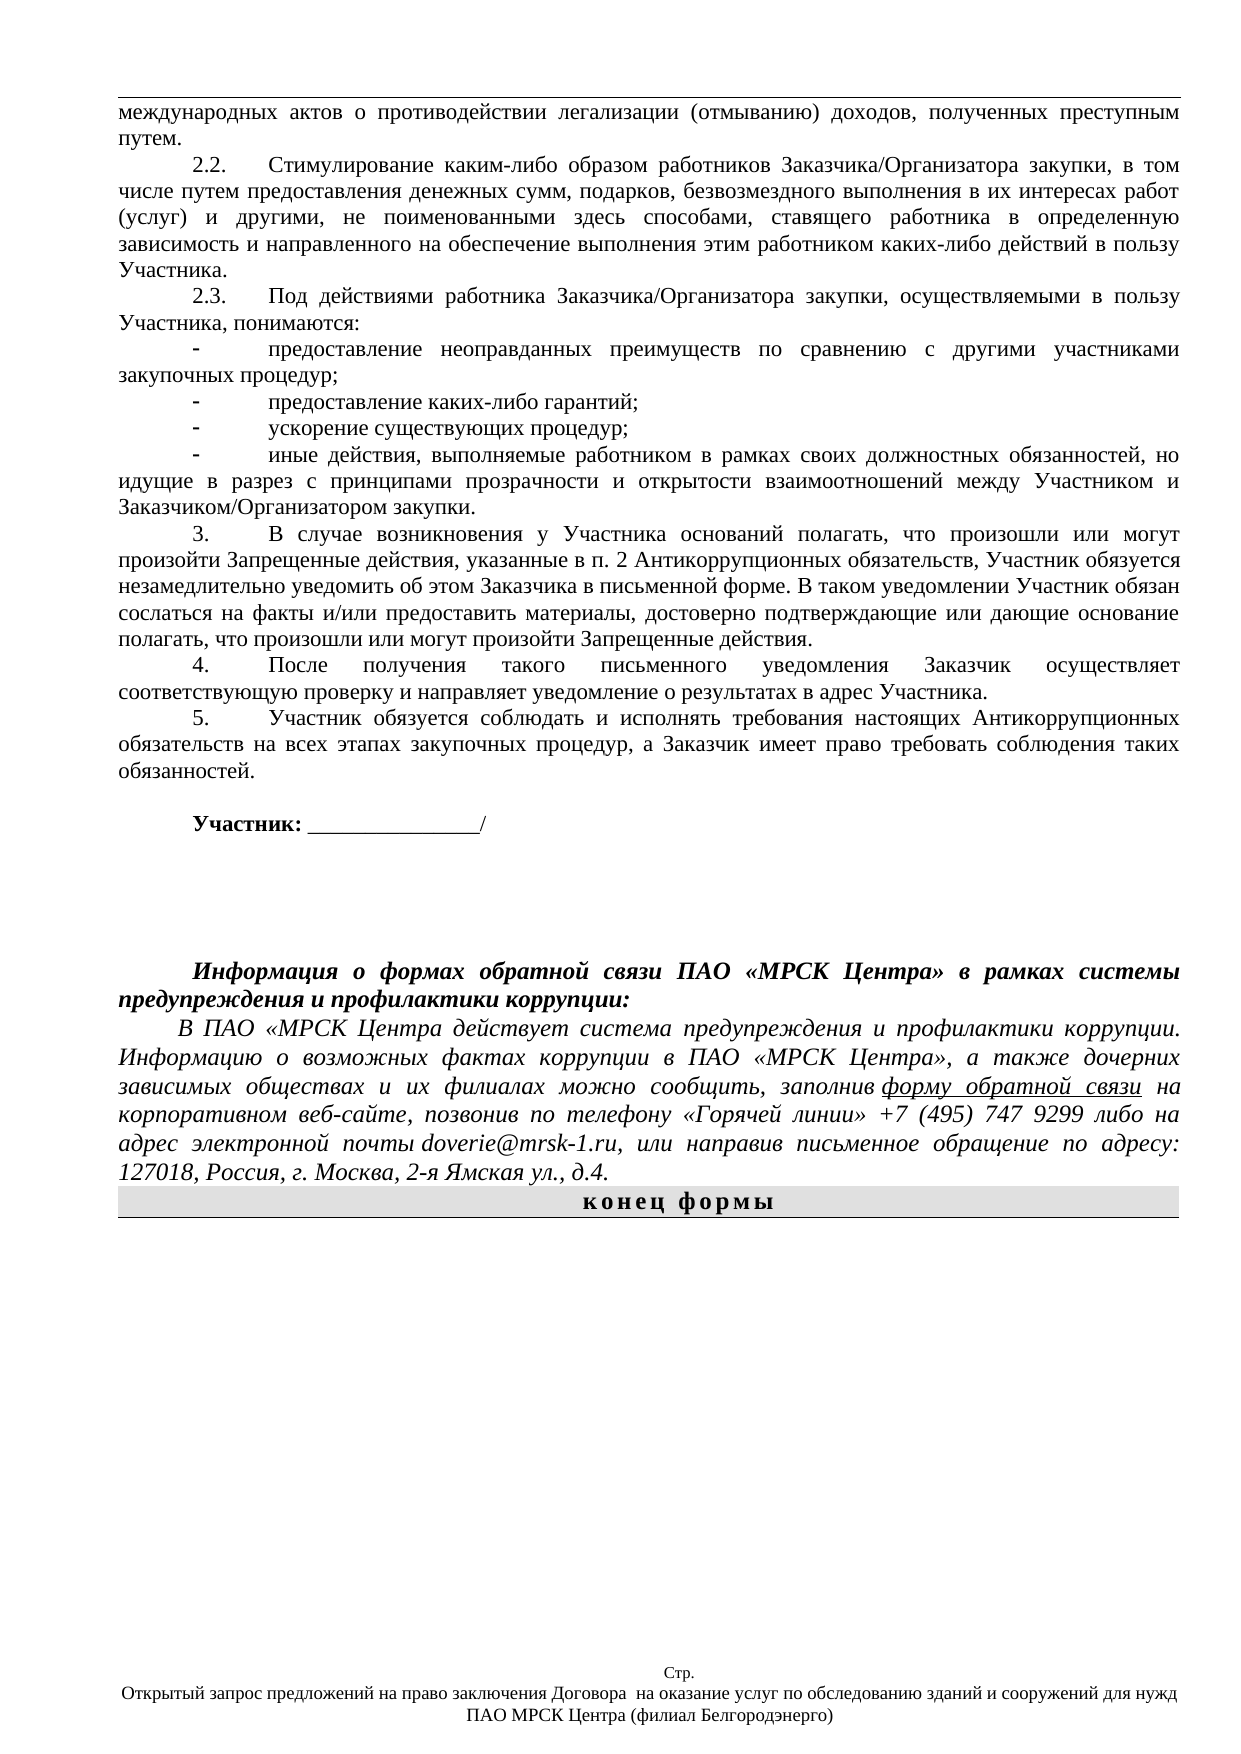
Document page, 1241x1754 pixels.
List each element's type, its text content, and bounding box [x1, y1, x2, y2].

list предоставление каких-либо гарантий; [118, 388, 1181, 414]
list Cтимулирование каким-либо образом работников Заказчика/Организатора закупки, в том числе путем предоставления денежных сумм, подарков, безвозмездного выполнения в их интересах работ (услуг) и другими, не поименованными здесь способами, ставящего работника в определенную зависимость и направленного на обеспечение выполнения этим работником каких-либо действий в пользу Участника. [118, 151, 1181, 282]
list После получения такого письменного уведомления Заказчик осуществляет соответствующую проверку и направляет уведомление о результатах в адрес Участника. [118, 651, 1181, 704]
text конец формы [118, 1186, 1179, 1217]
list Участник обязуется соблюдать и исполнять требования настоящих Антикоррупционных обязательств на всех этапах закупочных процедур, а Заказчик имеет право требовать соблюдения таких обязанностей. [118, 704, 1181, 783]
text Информация о формах обратной связи ПАО «МРСК Центра» в рамках системы предупреждения и профилактики коррупции: [118, 956, 1181, 1013]
list иные действия, выполняемые работником в рамках своих должностных обязанностей, но идущие в разрез с принципами прозрачности и открытости взаимоотношений между Участником и Заказчиком/Организатором закупки. [118, 441, 1181, 520]
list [118, 98, 1181, 151]
text В ПАО «МРСК Центра действует система предупреждения и профилактики коррупции. Информацию о возможных фактах коррупции в ПАО «МРСК Центра», а также дочерних зависимых обществах и их филиалах можно сообщить, заполнив форму обратной связи на корпоративном веб-сайте, позвонив по телефону «Горячей линии» +7 (495) 747 9299 либо на адрес электронной почты doverie@mrsk-1.ru, или направив письменное обращение по адресу: 127018, Россия, г. Москва, 2-я Ямская ул., д.4. [415, 1128, 1181, 1186]
list предоставление неоправданных преимуществ по сравнению с другими участниками закупочных процедур; [118, 335, 1181, 388]
list ускорение существующих процедур; [118, 414, 1181, 441]
text В ПАО «МРСК Центра действует система предупреждения и профилактики коррупции. Информацию о возможных фактах коррупции в ПАО «МРСК Центра», а также дочерних зависимых обществах и их филиалах можно сообщить, заполнив форму обратной связи на корпоративном веб-сайте, позвонив по телефону «Горячей линии» +7 (495) 747 9299 либо на адрес электронной почты doverie@mrsk-1.ru, или направив письменное обращение по адресу: 127018, Россия, г. Москва, 2-я Ямская ул., д.4. [118, 1013, 1181, 1042]
list Под действиями работника Заказчика/Организатора закупки, осуществляемыми в пользу Участника, понимаются: [118, 282, 1181, 335]
list В случае возникновения у Участника оснований полагать, что произошли или могут произойти Запрещенные действия, указанные в п. 2 Антикоррупционных обязательств, Участник обязуется незамедлительно уведомить об этом Заказчика в письменной форме. В таком уведомлении Участник обязан сослаться на факты и/или предоставить материалы, достоверно подтверждающие или дающие основание полагать, что произошли или могут произойти Запрещенные действия. [118, 520, 1181, 651]
text Участник: _______________/ [118, 809, 1181, 836]
text В ПАО «МРСК Центра действует система предупреждения и профилактики коррупции. Информацию о возможных фактах коррупции в ПАО «МРСК Центра», а также дочерних зависимых обществах и их филиалах можно сообщить, заполнив форму обратной связи на корпоративном веб-сайте, позвонив по телефону «Горячей линии» +7 (495) 747 9299 либо на адрес электронной почты doverie@mrsk-1.ru, или направив письменное обращение по адресу: 127018, Россия, г. Москва, 2-я Ямская ул., д.4. [118, 1071, 1181, 1128]
